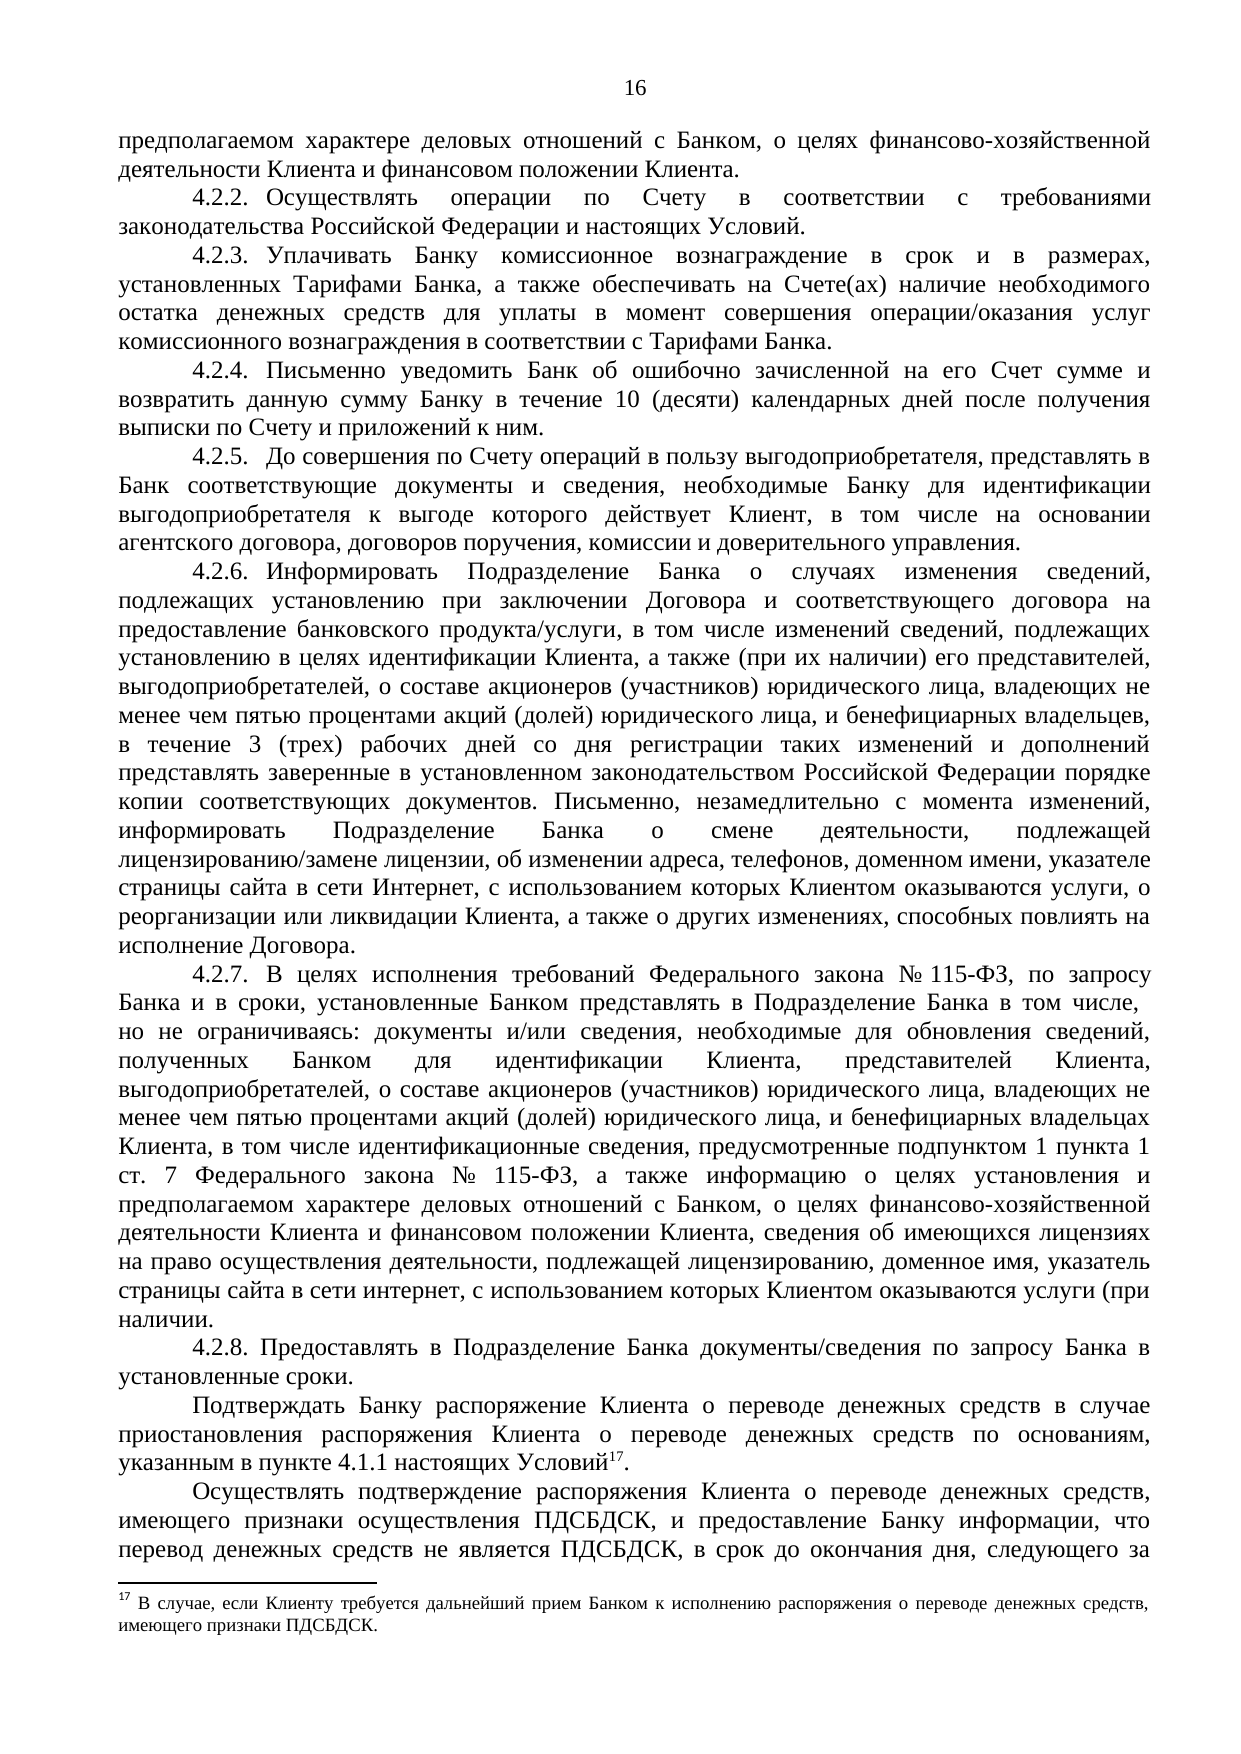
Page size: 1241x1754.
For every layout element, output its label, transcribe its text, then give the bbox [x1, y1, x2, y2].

list 4.2.5. До совершения по Счету операций в пользу выгодоприобретателя, представлять в Банк соответствующие документы и сведения, необходимые Банку для идентификации выгодоприобретателя к выгоде которого действует Клиент, в том числе на основании агентского договора, договоров поручения, комиссии и доверительного управления. [118, 441, 1152, 556]
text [118, 1476, 1152, 1562]
list 4.2.2. Осуществлять операции по Счету в соответствии с требованиями законодательства Российской Федерации и настоящих Условий. [118, 182, 1152, 240]
text Подтверждать Банку распоряжение Клиента о переводе денежных средств в случае приостановления распоряжения Клиента о переводе денежных средств по основаниям, указанным в пункте 4.1.1 настоящих Условий. [118, 1390, 1152, 1476]
list 4.2.4. Письменно уведомить Банк об ошибочно зачисленной на его Счет сумме и возвратить данную сумму Банку в течение 10 (десяти) календарных дней после получения выписки по Счету и приложений к ним. [118, 355, 1152, 441]
list 4.2.6. Информировать Подразделение Банка о случаях изменения сведений, подлежащих установлению при заключении Договора и соответствующего договора на предоставление банковского продукта/услуги, в том числе изменений сведений, подлежащих установлению в целях идентификации Клиента, а также (при их наличии) его представителей, выгодоприобретателей, о составе акционеров (участников) юридического лица, владеющих не менее чем пятью процентами акций (долей) юридического лица, и бенефициарных владельцев, в течение 3 (трех) рабочих дней со дня регистрации таких изменений и дополнений представлять заверенные в установленном законодательством Российской Федерации порядке копии соответствующих документов. Письменно, незамедлительно с момента изменений, информировать Подразделение Банка о смене деятельности, подлежащей лицензированию/замене лицензии, об изменении адреса, телефонов, доменном имени, указателе страницы сайта в сети Интернет, с использованием которых Клиентом оказываются услуги, о реорганизации или ликвидации Клиента, а также о других изменениях, способных повлиять на исполнение Договора. [118, 556, 1152, 959]
text 4.2.8. Предоставлять в Подразделение Банка документы/сведения по запросу Банка в установленные сроки. [118, 1332, 1152, 1390]
list 4.2.3. Уплачивать Банку комиссионное вознаграждение в срок и в размерах, установленных Тарифами Банка, а также обеспечивать на Счете(ах) наличие необходимого остатка денежных средств для уплаты в момент совершения операции/оказания услуг комиссионного вознаграждения в соответствии с Тарифами Банка. [118, 240, 1152, 355]
list 4.2.7. В целях исполнения требований Федерального закона № 115-ФЗ, по запросу Банка и в сроки, установленные Банком представлять в Подразделение Банка в том числе, но не ограничиваясь: документы и/или сведения, необходимые для обновления сведений, полученных Банком для идентификации Клиента, представителей Клиента, выгодоприобретателей, о составе акционеров (участников) юридического лица, владеющих не менее чем пятью процентами акций (долей) юридического лица, и бенефициарных владельцах Клиента, в том числе идентификационные сведения, предусмотренные подпунктом 1 пункта 1 ст. 7 Федерального закона № 115-ФЗ, а также информацию о целях установления и предполагаемом характере деловых отношений с Банком, о целях финансово-хозяйственной деятельности Клиента и финансовом положении Клиента, сведения об имеющихся лицензиях на право осуществления деятельности, подлежащей лицензированию, доменное имя, указатель страницы сайта в сети интернет, с использованием которых Клиентом оказываются услуги (при наличии. [118, 959, 1152, 1332]
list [118, 125, 1152, 182]
